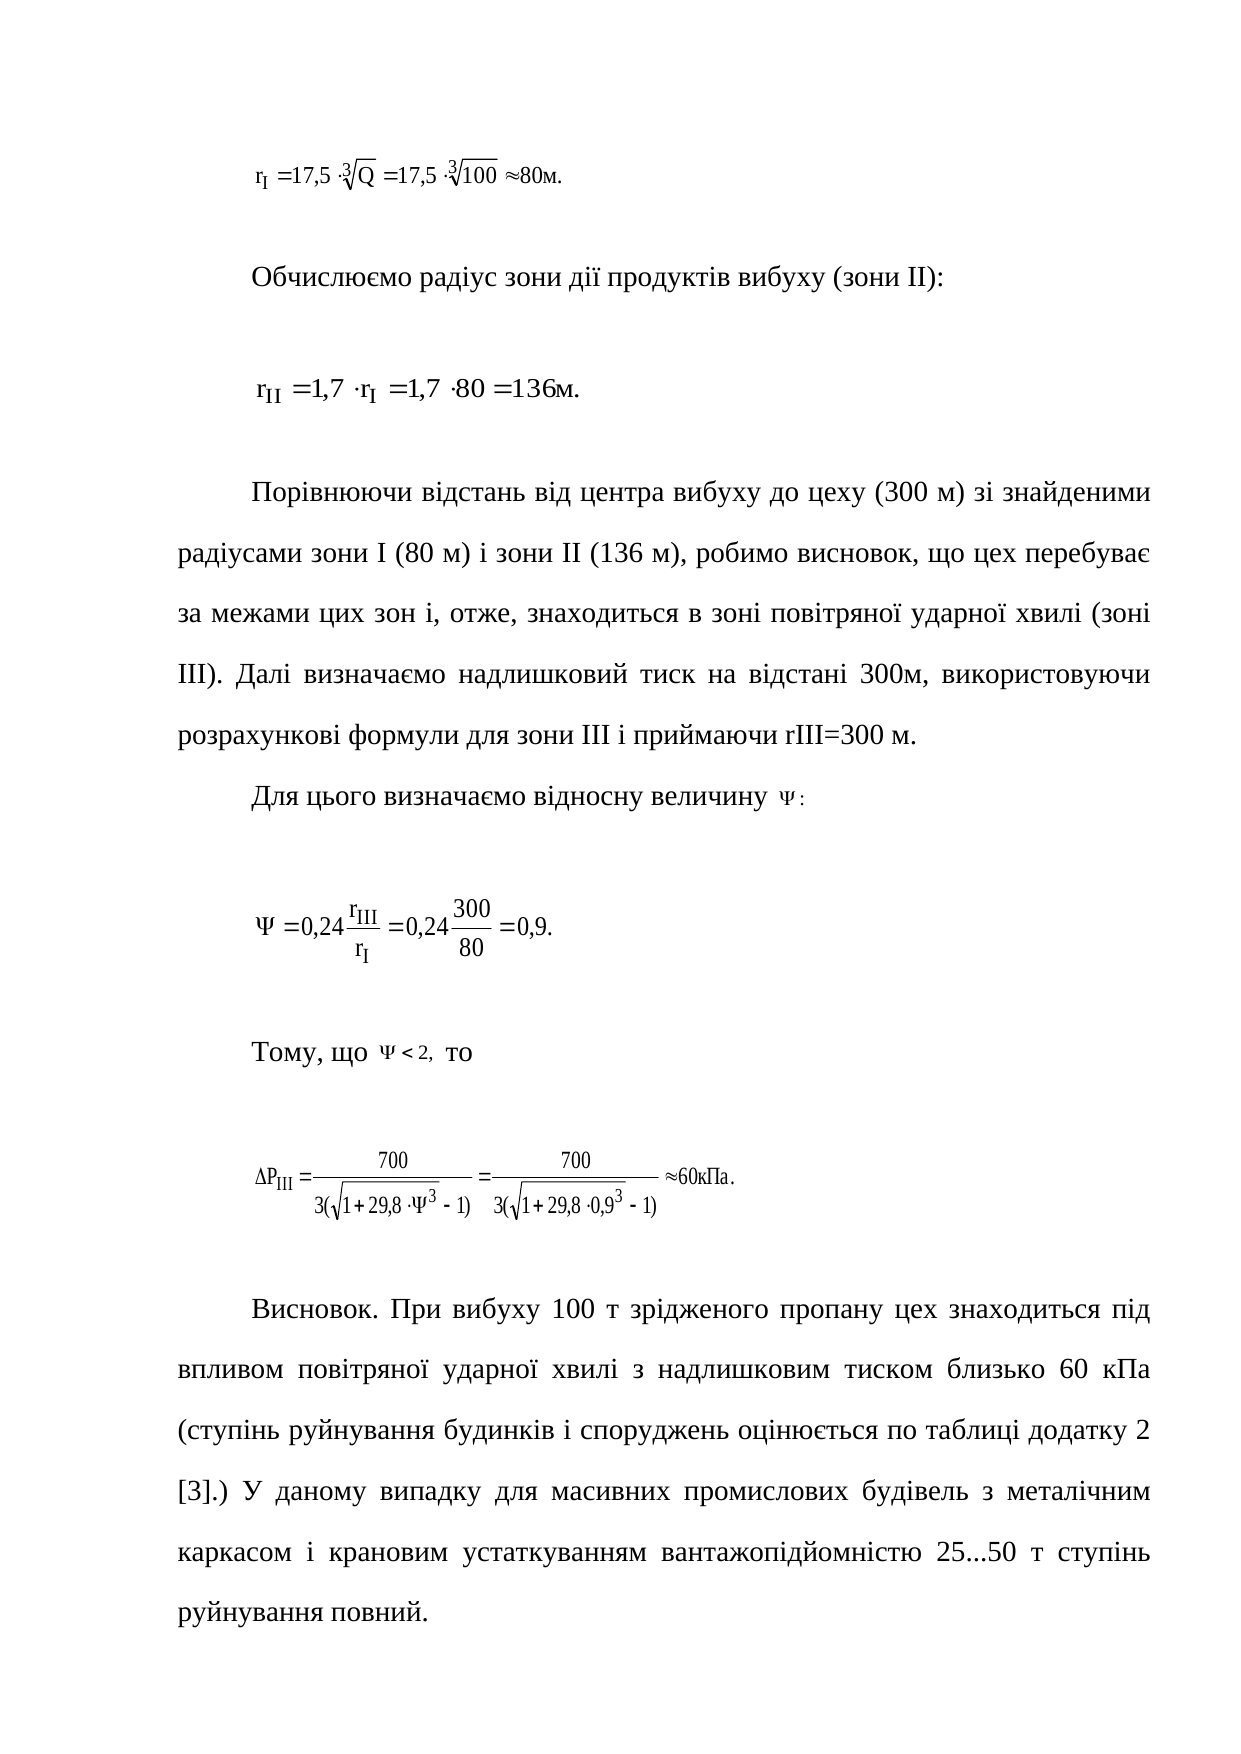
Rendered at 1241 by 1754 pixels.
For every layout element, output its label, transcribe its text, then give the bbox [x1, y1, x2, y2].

text Тому, що то [177, 1034, 1152, 1074]
text Обчислюємо радіус зони дії продуктів вибуху (зони ІІ): [177, 259, 1152, 299]
text Висновок. При вибуху 100 т зрідженого пропану цех знаходиться під впливом повітряної ударної хвилі з надлишковим тиском близько 60 кПа (ступінь руйнування будинків і споруджень оцінюється по таблиці додатку 2 [3].) У даному випадку для масивних промислових будівель з металічним каркасом і крановим устаткуванням вантажопідйомністю 25...50 т ступінь руйнування повний. [177, 1291, 1152, 1635]
text Порівнюючи відстань від центра вибуху до цеху (300 м) зі знайденими радіусами зони І (80 м) і зони ІІ (136 м), робимо висновок, що цех перебуває за межами цих зон і, отже, знаходиться в зоні повітряної ударної хвилі (зоні ІІІ). Далі визначаємо надлишковий тиск на відстані 300м, використовуючи розрахункові формули для зони ІІІ і приймаючи rIII=300 м. [177, 474, 1152, 758]
text Для цього визначаємо відносну величину [177, 778, 1152, 818]
